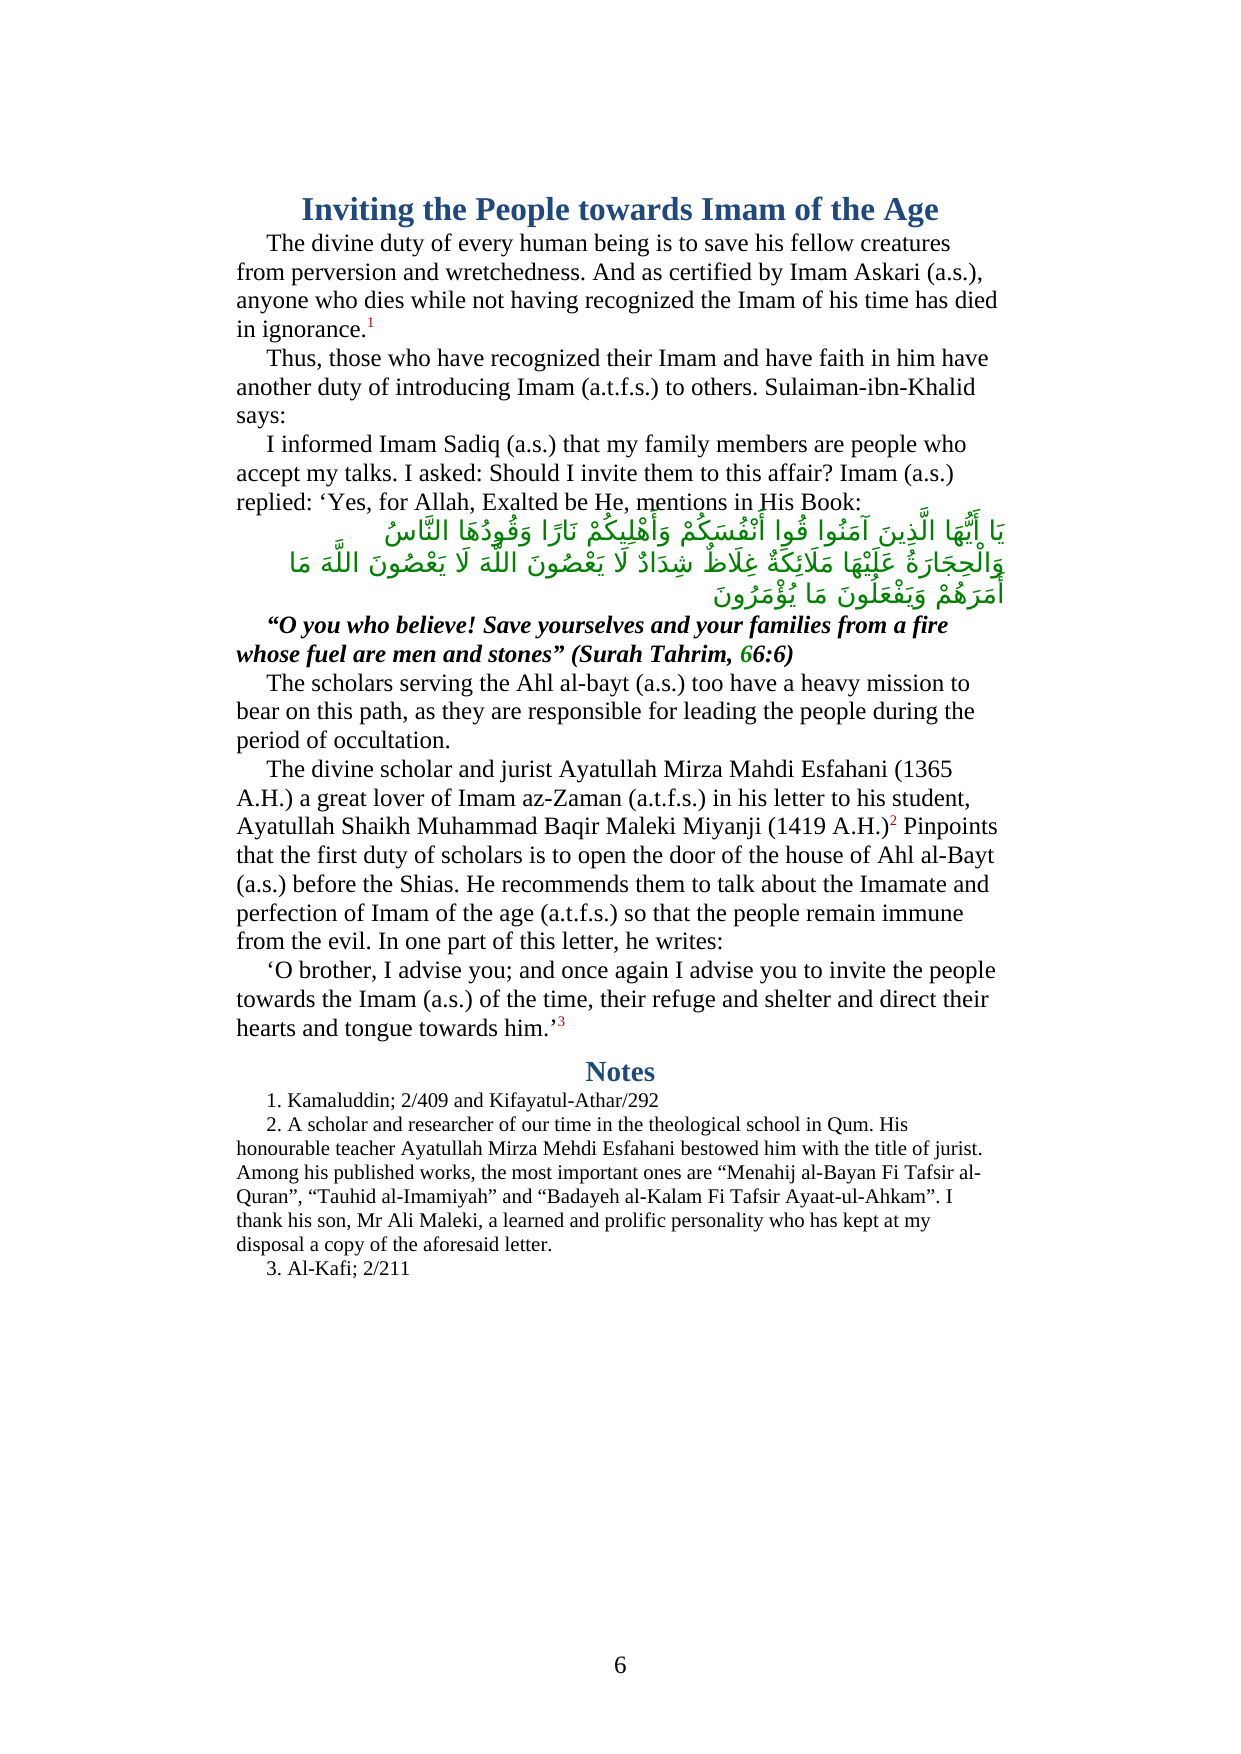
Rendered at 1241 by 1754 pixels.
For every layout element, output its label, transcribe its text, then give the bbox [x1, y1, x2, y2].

text يَا أَيُّهَا الَّذِينَ آمَنُوا قُوا أَنْفُسَكُمْ وَأَهْلِيكُمْ نَارًا وَقُودُهَا النَّاسُ وَالْحِجَارَةُ عَلَيْهَا مَلَائِكَةٌ غِلَاظٌ شِدَادٌ لَا يَعْصُونَ اللَّهَ لَا يَعْصُونَ اللَّهَ مَا أَمَرَهُمْ وَيَفْعَلُونَ مَا يُؤْمَرُونَ [236, 516, 1004, 610]
text The divine scholar and jurist Ayatullah Mirza Mahdi Esfahani (1365 A.H.) a great lover of Imam az-Zaman (a.t.f.s.) in his letter to his student, Ayatullah Shaikh Muhammad Baqir Maleki Miyanji (1419 A.H.)2 Pinpoints that the first duty of scholars is to open the door of the house of Ahl al-Bayt (a.s.) before the Shias. He recommends them to talk about the Imamate and perfection of Imam of the age (a.t.f.s.) so that the people remain immune from the evil. In one part of this letter, he writes: [236, 754, 1004, 955]
text The divine duty of every human being is to save his fellow creatures from perversion and wretchedness. And as certified by Imam Askari (a.s.), anyone who dies while not having recognized the Imam of his time has died in ignorance.1 [236, 228, 1004, 343]
text I informed Imam Sadiq (a.s.) that my family members are people who accept my talks. I asked: Should I invite them to this affair? Imam (a.s.) replied: ‘Yes, for Allah, Exalted be He, mentions in His Book: [236, 429, 1004, 516]
subtitle Notes [236, 1054, 1004, 1087]
text The scholars serving the Ahl al-bayt (a.s.) too have a heavy mission to bear on this path, as they are responsible for leading the people during the period of occultation. [236, 668, 1004, 754]
subtitle Inviting the People towards Imam of the Age [236, 190, 1004, 228]
text “O you who believe! Save yourselves and your families from a fire whose fuel are men and stones” (Surah Tahrim, 66:6) [236, 610, 1004, 668]
text 2. A scholar and researcher of our time in the theological school in Qum. His honourable teacher Ayatullah Mirza Mehdi Esfahani bestowed him with the title of jurist. Among his published works, the most important ones are “Menahij al-Bayan Fi Tafsir al-Quran”, “Tauhid al-Imamiyah” and “Badayeh al-Kalam Fi Tafsir Ayaat-ul-Ahkam”. I thank his son, Mr Ali Maleki, a learned and prolific personality who has kept at my disposal a copy of the aforesaid letter. [236, 1112, 1004, 1256]
text 3. Al-Kafi; 2/211 [236, 1256, 1004, 1280]
text ‘O brother, I advise you; and once again I advise you to invite the people towards the Imam (a.s.) of the time, their refuge and shelter and direct their hearts and tongue towards him.’3 [236, 955, 1004, 1041]
text 1. Kamaluddin; 2/409 and Kifayatul-Athar/292 [236, 1087, 1004, 1112]
text Thus, those who have recognized their Imam and have faith in him have another duty of introducing Imam (a.t.f.s.) to others. Sulaiman-ibn-Khalid says: [236, 343, 1004, 429]
